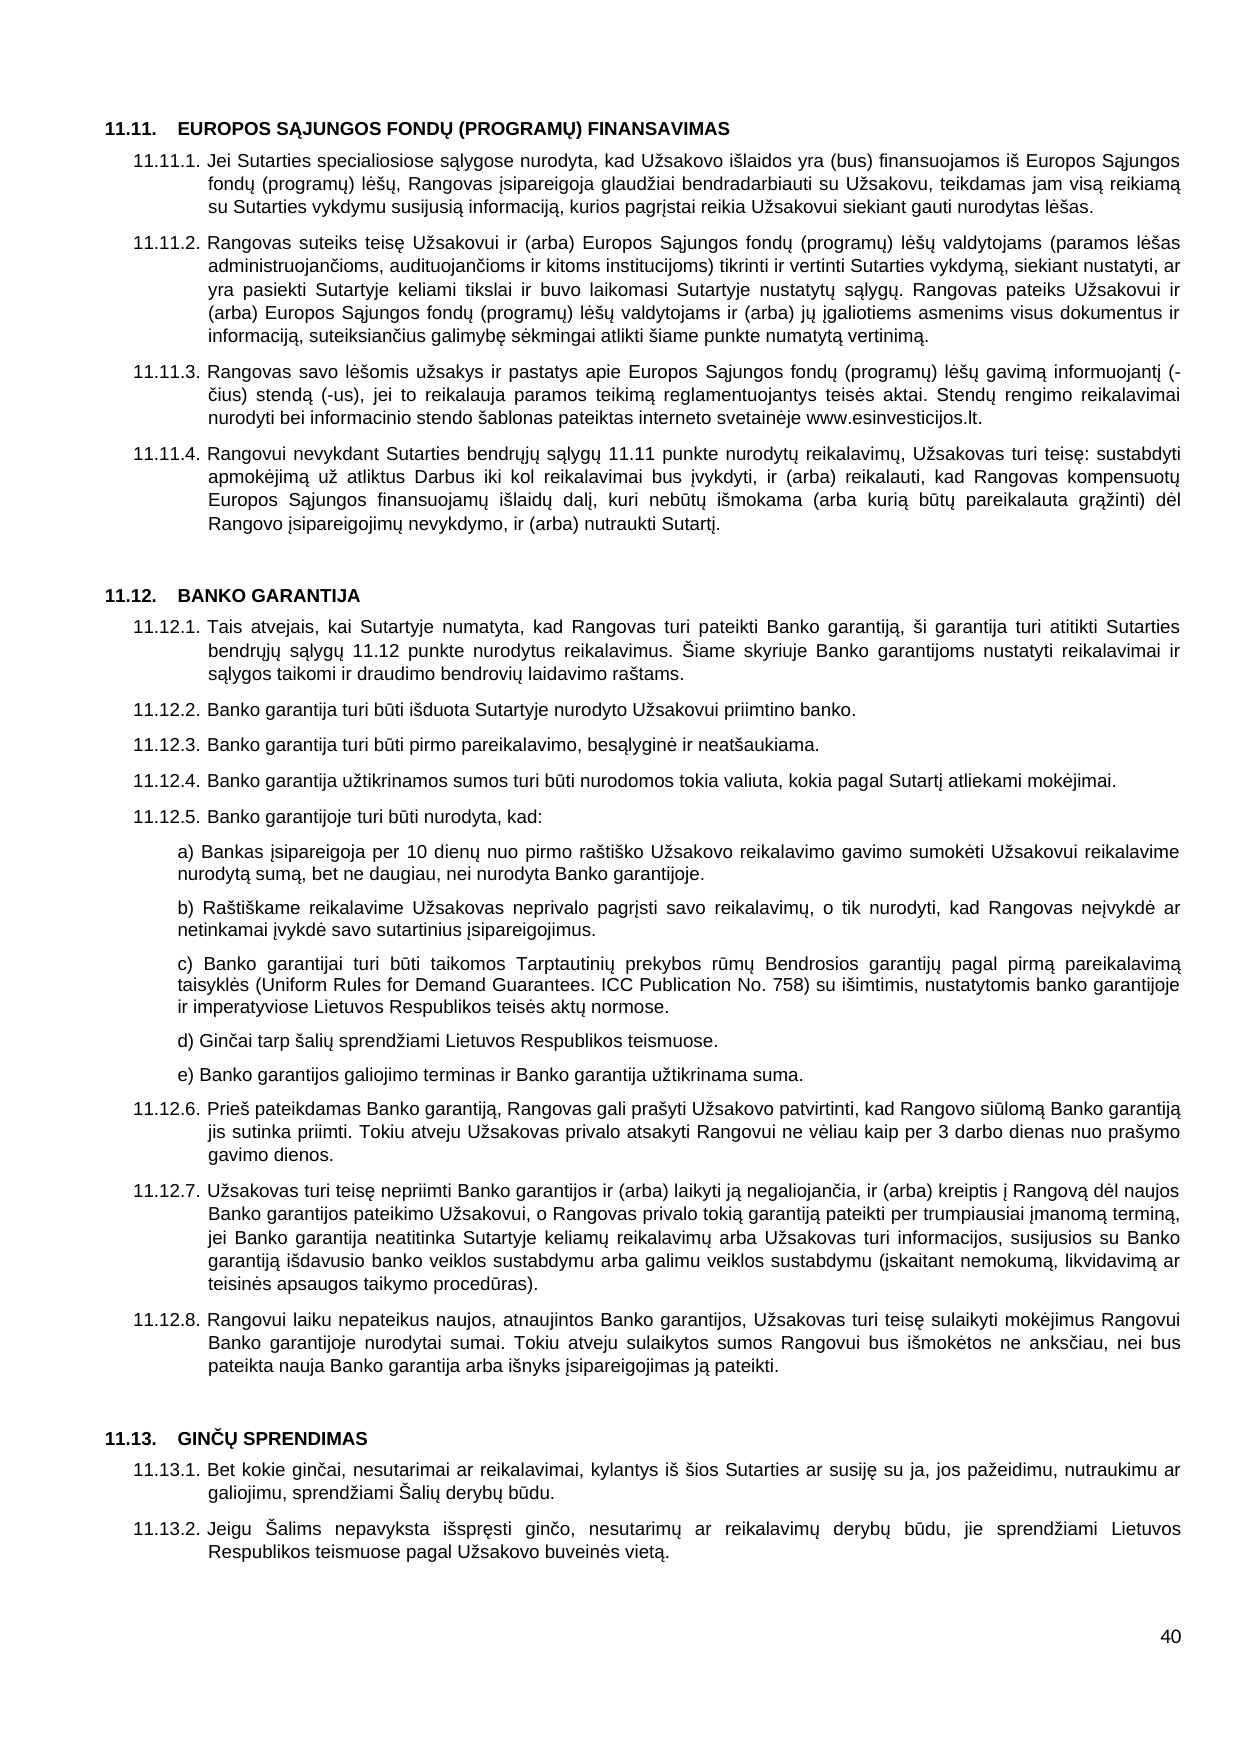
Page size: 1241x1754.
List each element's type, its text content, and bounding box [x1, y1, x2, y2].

subtitle Banko garantija [104, 584, 1181, 606]
list Rangovui nevykdant Sutarties bendrųjų sąlygų 11.11 punkte nurodytų reikalavimų, Užsakovas turi teisę: sustabdyti apmokėjimą už atliktus Darbus iki kol reikalavimai bus įvykdyti, ir (arba) reikalauti, kad Rangovas kompensuotų Europos Sąjungos finansuojamų išlaidų dalį, kuri nebūtų išmokama (arba kurią būtų pareikalauta grąžinti) dėl Rangovo įsipareigojimų nevykdymo, ir (arba) nutraukti Sutartį. [133, 443, 1181, 534]
list Bet kokie ginčai, nesutarimai ar reikalavimai, kylantys iš šios Sutarties ar susiję su ja, jos pažeidimu, nutraukimu ar galiojimu, sprendžiami Šalių derybų būdu. [133, 1459, 1181, 1504]
list Rangovui laiku nepateikus naujos, atnaujintos Banko garantijos, Užsakovas turi teisę sulaikyti mokėjimus Rangovui Banko garantijoje nurodytai sumai. Tokiu atveju sulaikytos sumos Rangovui bus išmokėtos ne anksčiau, nei bus pateikta nauja Banko garantija arba išnyks įsipareigojimas ją pateikti. [133, 1309, 1181, 1377]
list Prieš pateikdamas Banko garantiją, Rangovas gali prašyti Užsakovo patvirtinti, kad Rangovo siūlomą Banko garantiją jis sutinka priimti. Tokiu atveju Užsakovas privalo atsakyti Rangovui ne vėliau kaip per 3 darbo dienas nuo prašymo gavimo dienos. [133, 1098, 1181, 1166]
text c) Banko garantijai turi būti taikomos Tarptautinių prekybos rūmų Bendrosios garantijų pagal pirmą pareikalavimą taisyklės (Uniform Rules for Demand Guarantees. ICC Publication No. 758) su išimtimis, nustatytomis banko garantijoje ir imperatyviose Lietuvos Respublikos teisės aktų normose. [177, 952, 1181, 1017]
list Rangovas savo lėšomis užsakys ir pastatys apie Europos Sąjungos fondų (programų) lėšų gavimą informuojantį (-čius) stendą (-us), jei to reikalauja paramos teikimą reglamentuojantys teisės aktai. Stendų rengimo reikalavimai nurodyti bei informacinio stendo šablonas pateiktas interneto svetainėje www.esinvesticijos.lt. [133, 361, 1181, 428]
subtitle Ginčų sprendimas [104, 1427, 1181, 1449]
text b) Raštiškame reikalavime Užsakovas neprivalo pagrįsti savo reikalavimų, o tik nurodyti, kad Rangovas neįvykdė ar netinkamai įvykdė savo sutartinius įsipareigojimus. [177, 897, 1181, 940]
text a) Bankas įsipareigoja per 10 dienų nuo pirmo raštiško Užsakovo reikalavimo gavimo sumokėti Užsakovui reikalavime nurodytą sumą, bet ne daugiau, nei nurodyta Banko garantijoje. [177, 841, 1181, 884]
list Jei Sutarties specialiosiose sąlygose nurodyta, kad Užsakovo išlaidos yra (bus) finansuojamos iš Europos Sąjungos fondų (programų) lėšų, Rangovas įsipareigoja glaudžiai bendradarbiauti su Užsakovu, teikdamas jam visą reikiamą su Sutarties vykdymu susijusią informaciją, kurios pagrįstai reikia Užsakovui siekiant gauti nurodytas lėšas. [133, 150, 1181, 218]
list Banko garantija užtikrinamos sumos turi būti nurodomos tokia valiuta, kokia pagal Sutartį atliekami mokėjimai. [133, 770, 1181, 791]
subtitle EUROPOS SĄJUNGOS FONDŲ (PROGRAMŲ) finansavimas [104, 118, 1181, 140]
list Rangovas suteiks teisę Užsakovui ir (arba) Europos Sąjungos fondų (programų) lėšų valdytojams (paramos lėšas administruojančioms, audituojančioms ir kitoms institucijoms) tikrinti ir vertinti Sutarties vykdymą, siekiant nustatyti, ar yra pasiekti Sutartyje keliami tikslai ir buvo laikomasi Sutartyje nustatytų sąlygų. Rangovas pateiks Užsakovui ir (arba) Europos Sąjungos fondų (programų) lėšų valdytojams ir (arba) jų įgaliotiems asmenims visus dokumentus ir informaciją, suteiksiančius galimybę sėkmingai atlikti šiame punkte numatytą vertinimą. [133, 232, 1181, 346]
text d) Ginčai tarp šalių sprendžiami Lietuvos Respublikos teismuose. [177, 1030, 1181, 1051]
list Banko garantija turi būti išduota Sutartyje nurodyto Užsakovui priimtino banko. [133, 698, 1181, 720]
list Banko garantijoje turi būti nurodyta, kad: [133, 806, 1181, 827]
list Jeigu Šalims nepavyksta išspręsti ginčo, nesutarimų ar reikalavimų derybų būdu, jie sprendžiami Lietuvos Respublikos teismuose pagal Užsakovo buveinės vietą. [133, 1518, 1181, 1563]
list Užsakovas turi teisę nepriimti Banko garantijos ir (arba) laikyti ją negaliojančia, ir (arba) kreiptis į Rangovą dėl naujos Banko garantijos pateikimo Užsakovui, o Rangovas privalo tokią garantiją pateikti per trumpiausiai įmanomą terminą, jei Banko garantija neatitinka Sutartyje keliamų reikalavimų arba Užsakovas turi informacijos, susijusios su Banko garantiją išdavusio banko veiklos sustabdymu arba galimu veiklos sustabdymu (įskaitant nemokumą, likvidavimą ar teisinės apsaugos taikymo procedūras). [133, 1180, 1181, 1294]
text e) Banko garantijos galiojimo terminas ir Banko garantija užtikrinama suma. [177, 1064, 1181, 1085]
list Tais atvejais, kai Sutartyje numatyta, kad Rangovas turi pateikti Banko garantiją, ši garantija turi atitikti Sutarties bendrųjų sąlygų 11.12 punkte nurodytus reikalavimus. Šiame skyriuje Banko garantijoms nustatyti reikalavimai ir sąlygos taikomi ir draudimo bendrovių laidavimo raštams. [133, 616, 1181, 684]
list Banko garantija turi būti pirmo pareikalavimo, besąlyginė ir neatšaukiama. [133, 734, 1181, 756]
